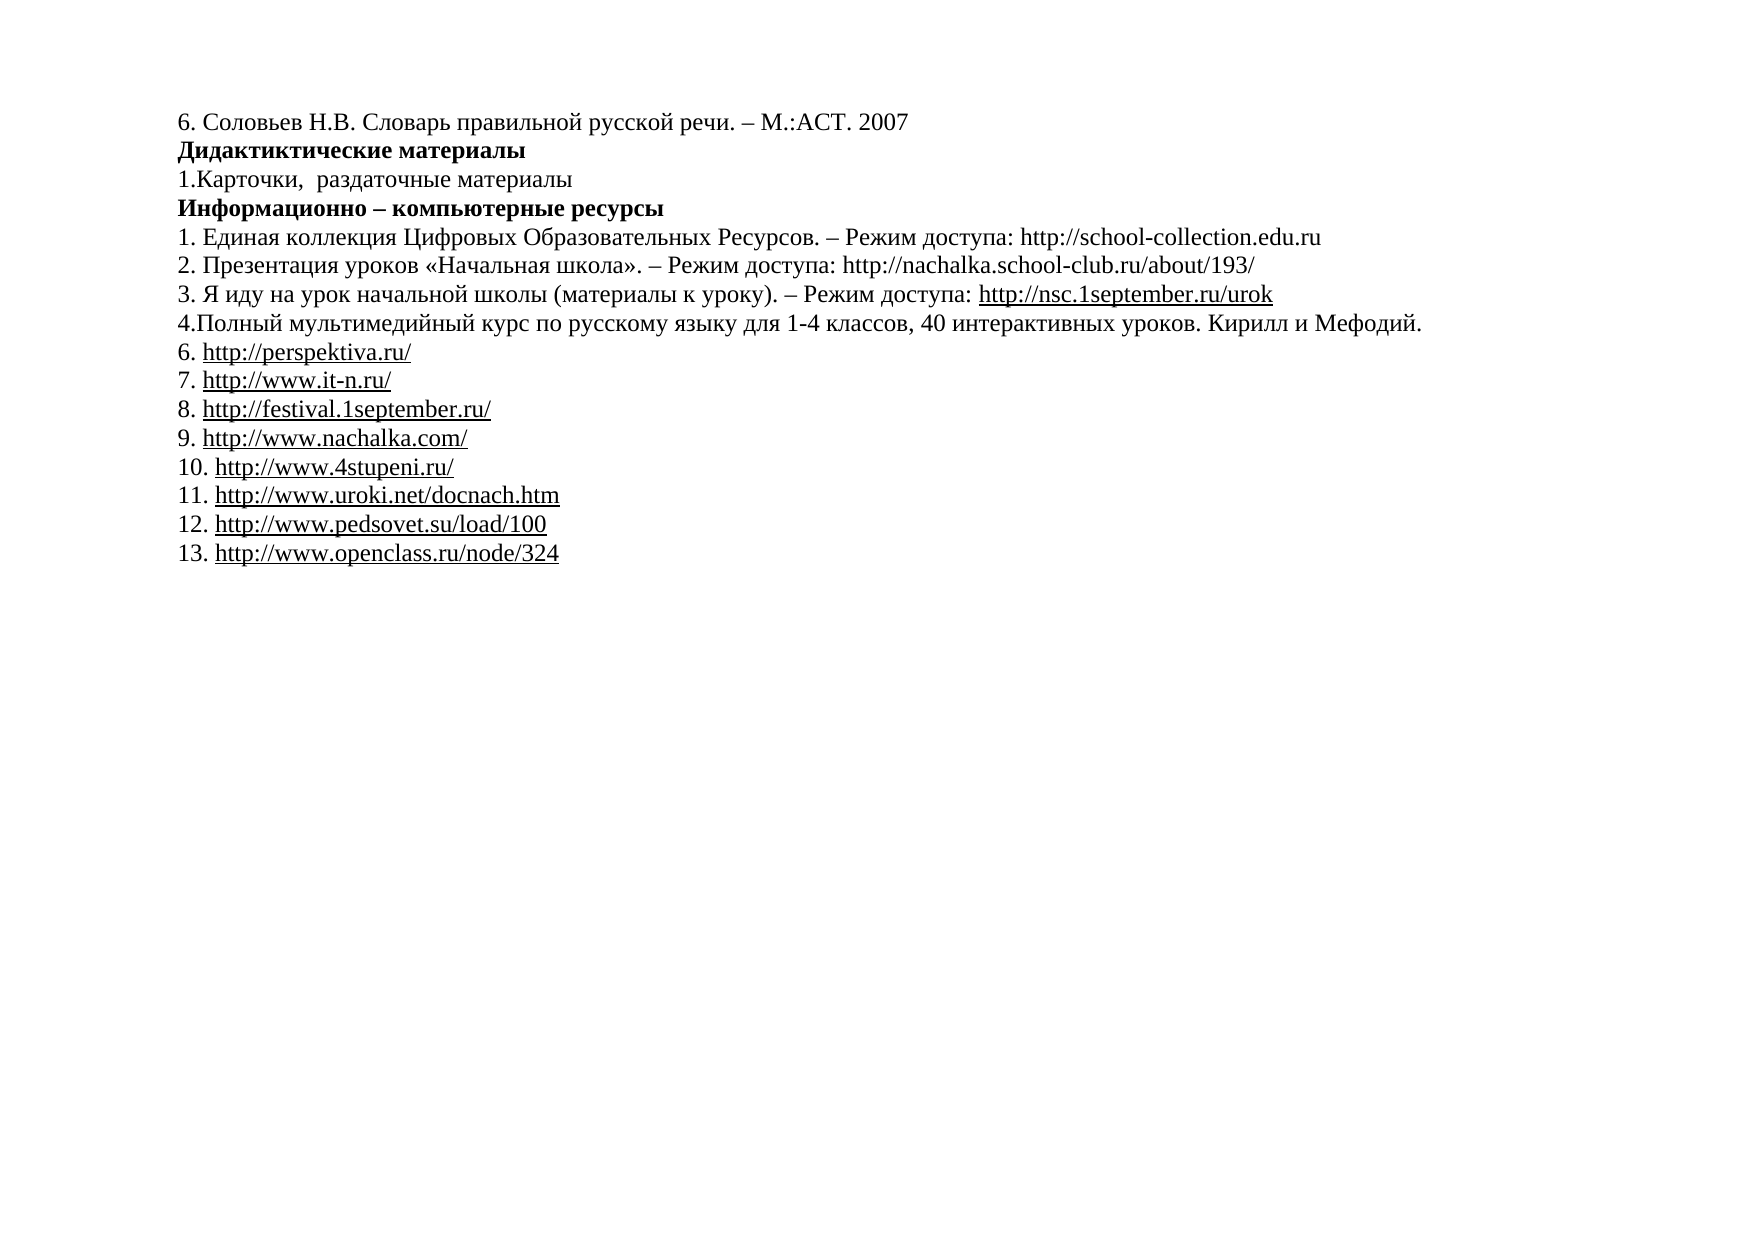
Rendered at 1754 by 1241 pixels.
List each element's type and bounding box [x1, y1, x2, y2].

table_header [115, 104, 1633, 1145]
